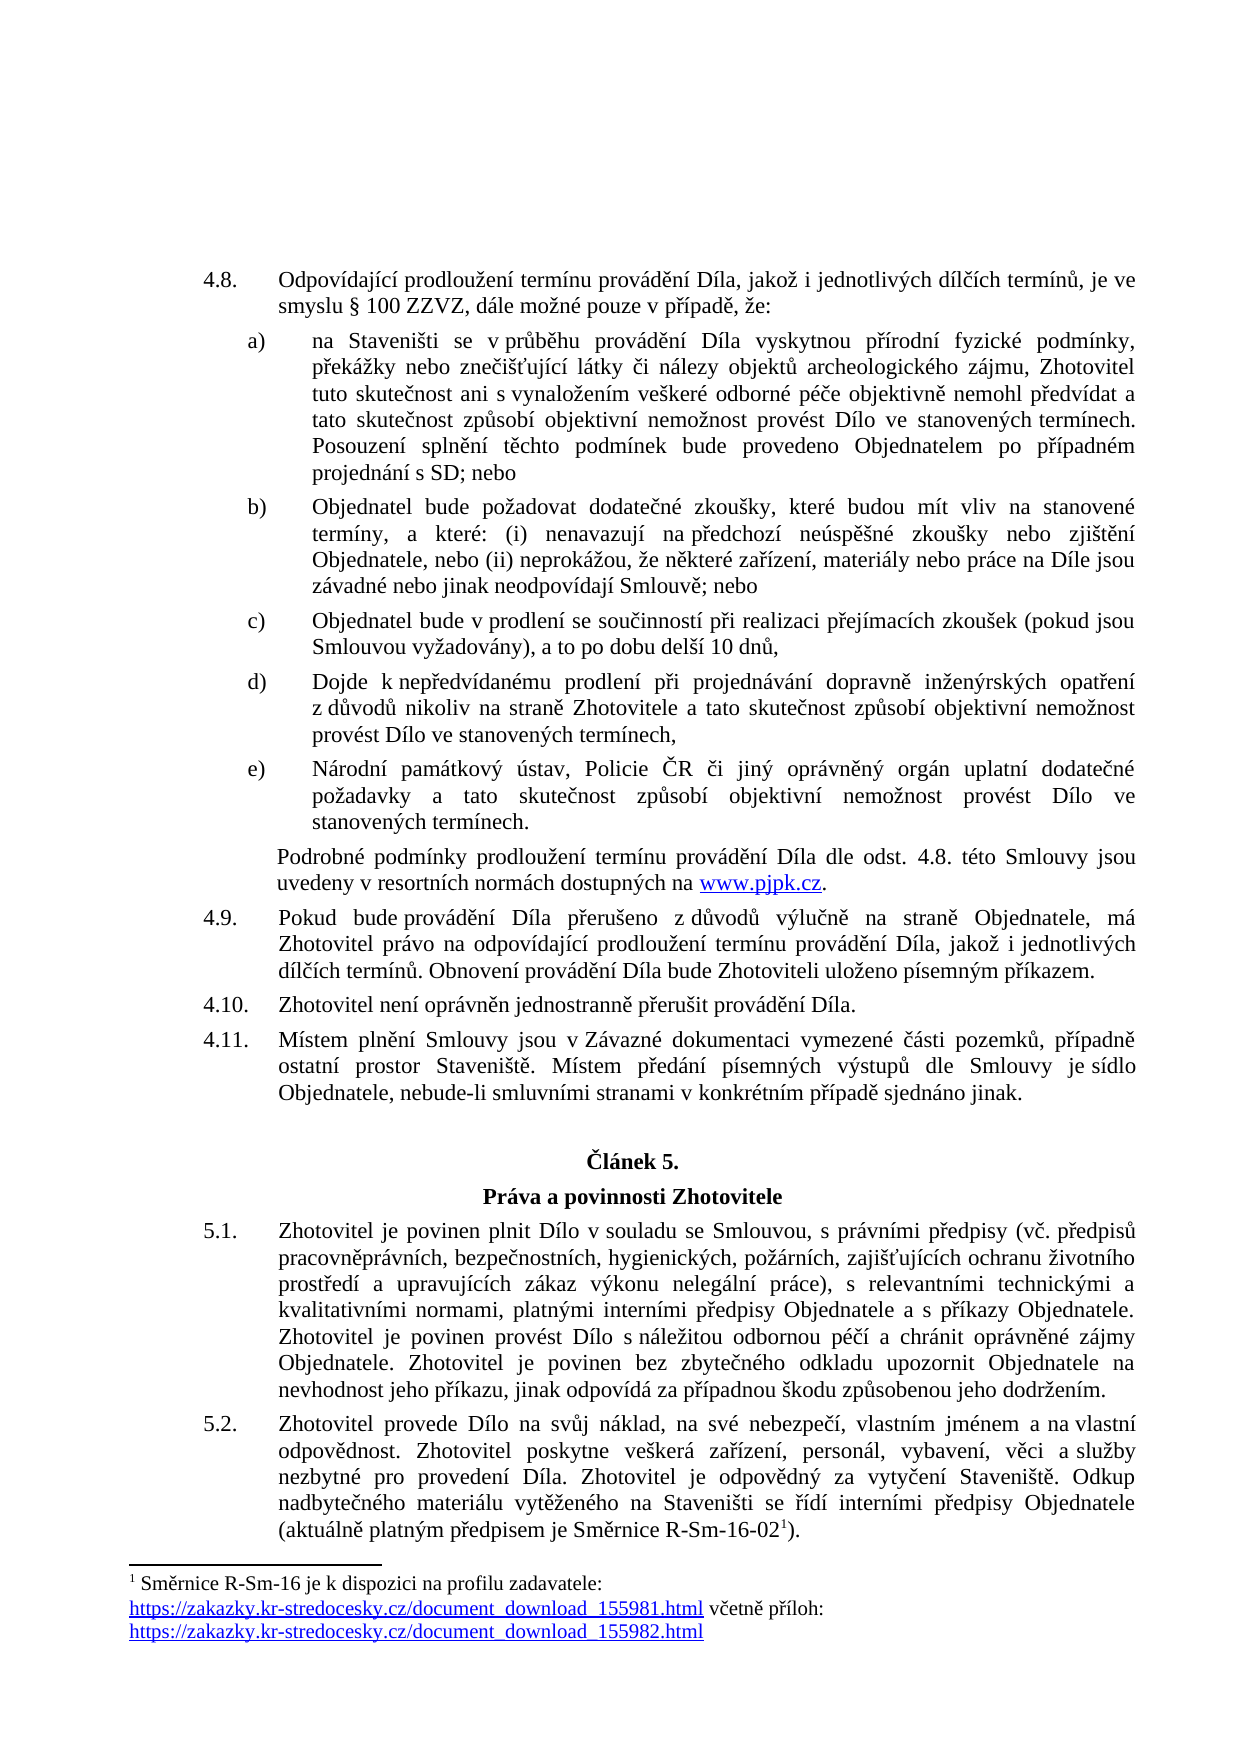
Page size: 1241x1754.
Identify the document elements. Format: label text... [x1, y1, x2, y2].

list Zhotovitel není oprávněn jednostranně přerušit provádění Díla. [203, 991, 1136, 1018]
list Objednatel bude požadovat dodatečné zkoušky, které budou mít vliv na stanovené termíny, a které: (i) nenavazují na předchozí neúspěšné zkoušky nebo zjištění Objednatele, nebo (ii) neprokážou, že některé zařízení, materiály nebo práce na Díle jsou závadné nebo jinak neodpovídají Smlouvě; nebo [247, 493, 1136, 599]
list Podrobné podmínky prodloužení termínu provádění Díla dle odst. 4.8. této Smlouvy jsou uvedeny v resortních normách dostupných na www.pjpk.cz. [277, 843, 1136, 896]
list Objednatel bude v prodlení se součinností při realizaci přejímacích zkoušek (pokud jsou Smlouvou vyžadovány), a to po dobu delší 10 dnů, [247, 607, 1136, 660]
list Místem plnění Smlouvy jsou v Závazné dokumentaci vymezené části pozemků, případně ostatní prostor Staveniště. Místem předání písemných výstupů dle Smlouvy je sídlo Objednatele, nebude-li smluvními stranami v konkrétním případě sjednáno jinak. [203, 1026, 1136, 1105]
list Národní památkový ústav, Policie ČR či jiný oprávněný orgán uplatní dodatečné požadavky a tato skutečnost způsobí objektivní nemožnost provést Dílo ve stanovených termínech. [247, 756, 1136, 834]
list Dojde k nepředvídanému prodlení při projednávání dopravně inženýrských opatření z důvodů nikoliv na straně Zhotovitele a tato skutečnost způsobí objektivní nemožnost provést Dílo ve stanovených termínech, [247, 668, 1136, 747]
list Zhotovitel provede Dílo na svůj náklad, na své nebezpečí, vlastním jménem a na vlastní odpovědnost. Zhotovitel poskytne veškerá zařízení, personál, vybavení, věci a služby nezbytné pro provedení Díla. Zhotovitel je odpovědný za vytyčení Staveniště. Odkup nadbytečného materiálu vytěženého na Staveništi se řídí interními předpisy Objednatele (aktuálně platným předpisem je Směrnice R-Sm-16-02). [203, 1410, 1136, 1542]
list Odpovídající prodloužení termínu provádění Díla, jakož i jednotlivých dílčích termínů, je ve smyslu § 100 ZZVZ, dále možné pouze v případě, že: [203, 266, 1136, 318]
list na Staveništi se v průběhu provádění Díla vyskytnou přírodní fyzické podmínky, překážky nebo znečišťující látky či nálezy objektů archeologického zájmu, Zhotovitel tuto skutečnost ani s vynaložením veškeré odborné péče objektivně nemohl předvídat a tato skutečnost způsobí objektivní nemožnost provést Dílo ve stanovených termínech. Posouzení splnění těchto podmínek bude provedeno Objednatelem po případném projednání s SD; nebo [247, 327, 1136, 485]
list Zhotovitel je povinen plnit Dílo v souladu se Smlouvou, s právními předpisy (vč. předpisů pracovněprávních, bezpečnostních, hygienických, požárních, zajišťujících ochranu životního prostředí a upravujících zákaz výkonu nelegální práce), s relevantními technickými a kvalitativními normami, platnými interními předpisy Objednatele a s příkazy Objednatele. Zhotovitel je povinen provést Dílo s náležitou odbornou péčí a chránit oprávněné zájmy Objednatele. Zhotovitel je povinen bez zbytečného odkladu upozornit Objednatele na nevhodnost jeho příkazu, jinak odpovídá za případnou škodu způsobenou jeho dodržením. [203, 1217, 1136, 1402]
list Pokud bude provádění Díla přerušeno z důvodů výlučně na straně Objednatele, má Zhotovitel právo na odpovídající prodloužení termínu provádění Díla, jakož i jednotlivých dílčích termínů. Obnovení provádění Díla bude Zhotoviteli uloženo písemným příkazem. [203, 904, 1136, 983]
text Práva a povinnosti Zhotovitele [129, 1183, 1136, 1209]
